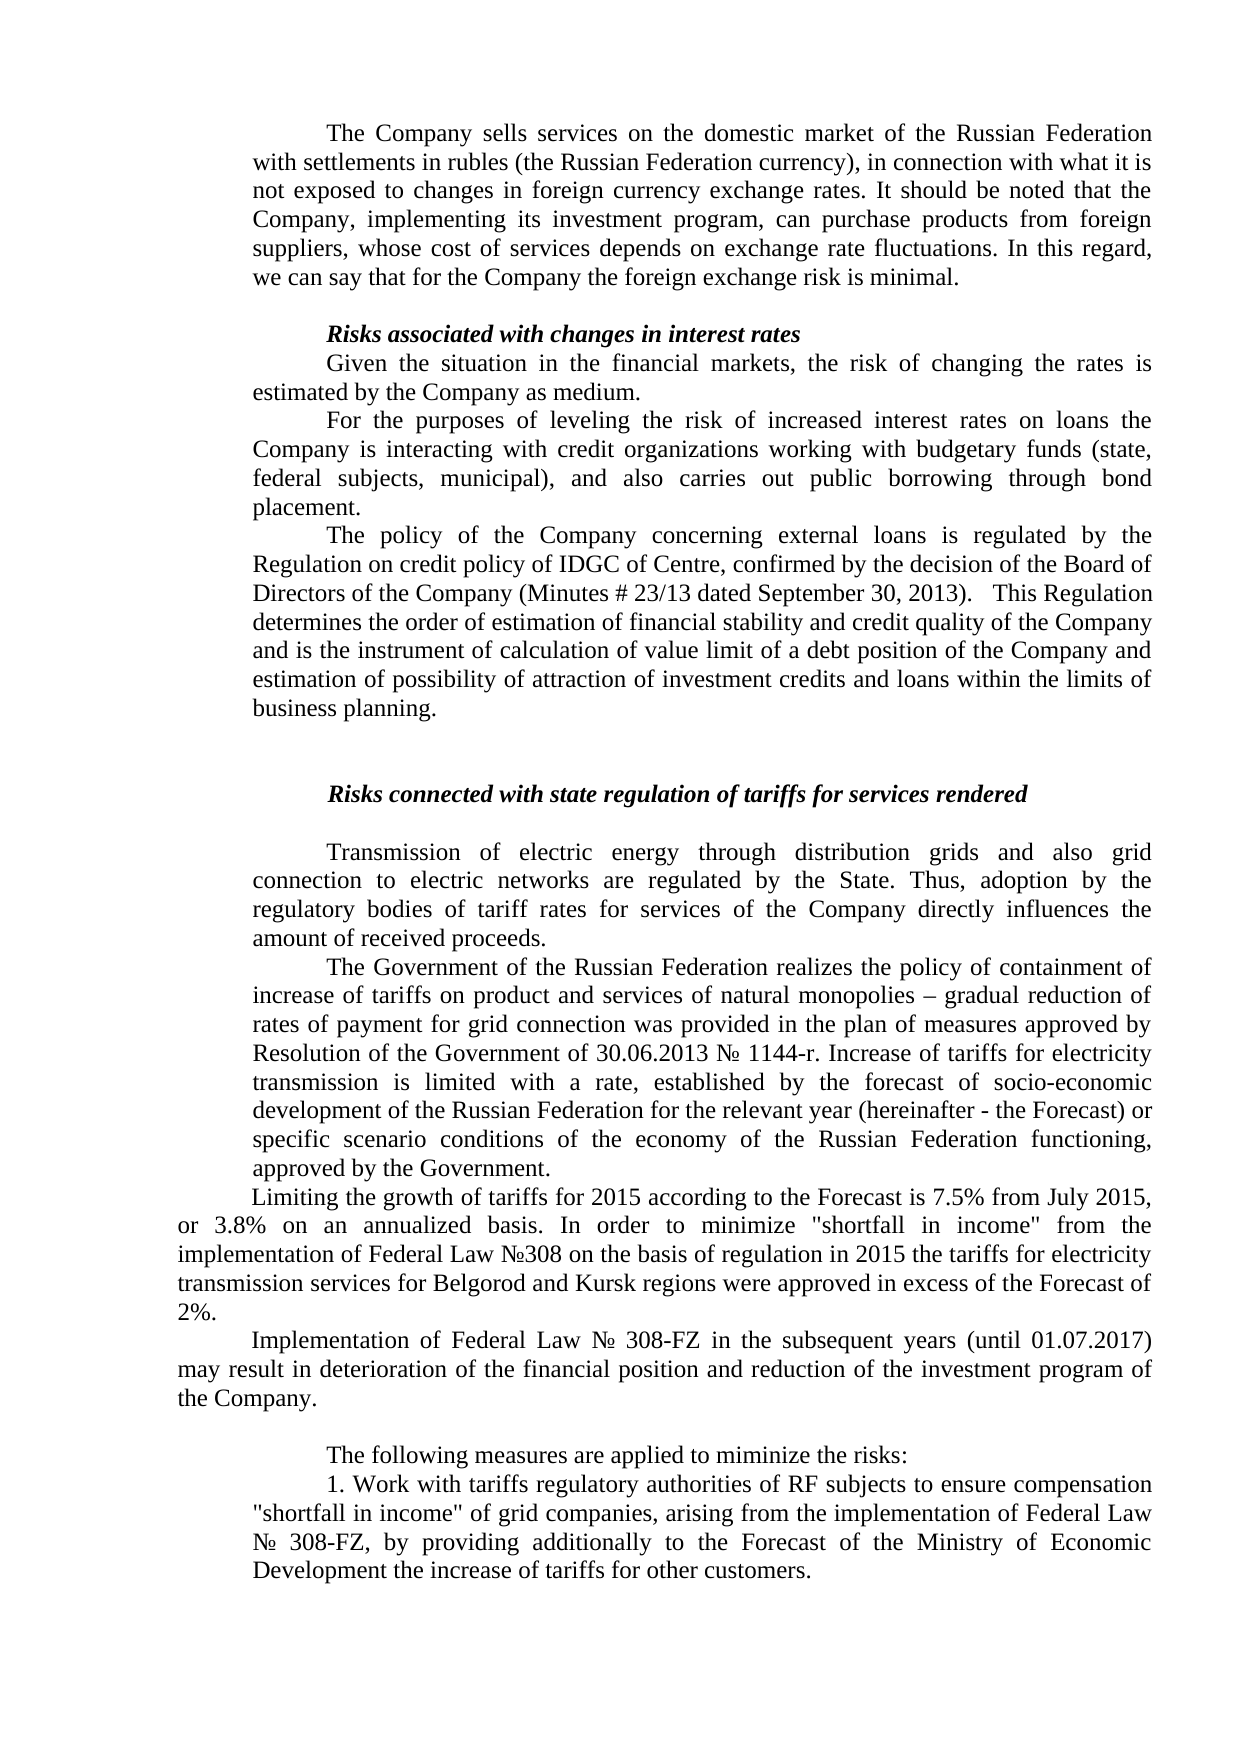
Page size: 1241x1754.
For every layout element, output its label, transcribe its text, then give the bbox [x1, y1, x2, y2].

text The following measures are applied to miminize the risks: [252, 1441, 1153, 1469]
text Risks connected with state regulation of tariffs for services rendered [252, 779, 1153, 808]
text Risks associated with changes in interest rates [252, 319, 1153, 348]
text 1. Work with tariffs regulatory authorities of RF subjects to ensure compensation "shortfall in income" of grid companies, arising from the implementation of Federal Law № 308-FZ, by providing additionally to the Forecast of the Ministry of Economic Development the increase of tariffs for other customers. [252, 1469, 1153, 1584]
text Transmission of electric energy through distribution grids and also grid connection to electric networks are regulated by the State. Thus, adoption by the regulatory bodies of tariff rates for services of the Company directly influences the amount of received proceeds. [252, 837, 1153, 952]
text The Government of the Russian Federation realizes the policy of containment of increase of tariffs on product and services of natural monopolies – gradual reduction of rates of payment for grid connection was provided in the plan of measures approved by Resolution of the Government of 30.06.2013 № 1144-r. Increase of tariffs for electricity transmission is limited with a rate, established by the forecast of socio-economic development of the Russian Federation for the relevant year (hereinafter - the Forecast) or specific scenario conditions of the economy of the Russian Federation functioning, approved by the Government. [252, 952, 1153, 1182]
text Given the situation in the financial markets, the risk of changing the rates is estimated by the Company as medium. [252, 348, 1153, 406]
text Limiting the growth of tariffs for 2015 according to the Forecast is 7.5% from July 2015, or 3.8% on an annualized basis. In order to minimize "shortfall in income" from the implementation of Federal Law №308 on the basis of regulation in 2015 the tariffs for electricity transmission services for Belgorod and Kursk regions were approved in excess of the Forecast of 2%. [177, 1182, 1153, 1326]
text For the purposes of leveling the risk of increased interest rates on loans the Company is interacting with credit organizations working with budgetary funds (state, federal subjects, municipal), and also carries out public borrowing through bond placement. [252, 406, 1153, 521]
text The Company sells services on the domestic market of the Russian Federation with settlements in rubles (the Russian Federation currency), in connection with what it is not exposed to changes in foreign currency exchange rates. It should be noted that the Company, implementing its investment program, can purchase products from foreign suppliers, whose cost of services depends on exchange rate fluctuations. In this regard, we can say that for the Company the foreign exchange risk is minimal. [252, 118, 1153, 291]
text The policy of the Company concerning external loans is regulated by the Regulation on credit policy of IDGC of Centre, confirmed by the decision of the Board of Directors of the Company (Minutes # 23/13 dated September 30, 2013). This Regulation determines the order of estimation of financial stability and credit quality of the Company and is the instrument of calculation of value limit of a debt position of the Company and estimation of possibility of attraction of investment credits and loans within the limits of business planning. [252, 521, 1153, 722]
text Implementation of Federal Law № 308-FZ in the subsequent years (until 01.07.2017) may result in deterioration of the financial position and reduction of the investment program of the Company. [177, 1326, 1153, 1412]
